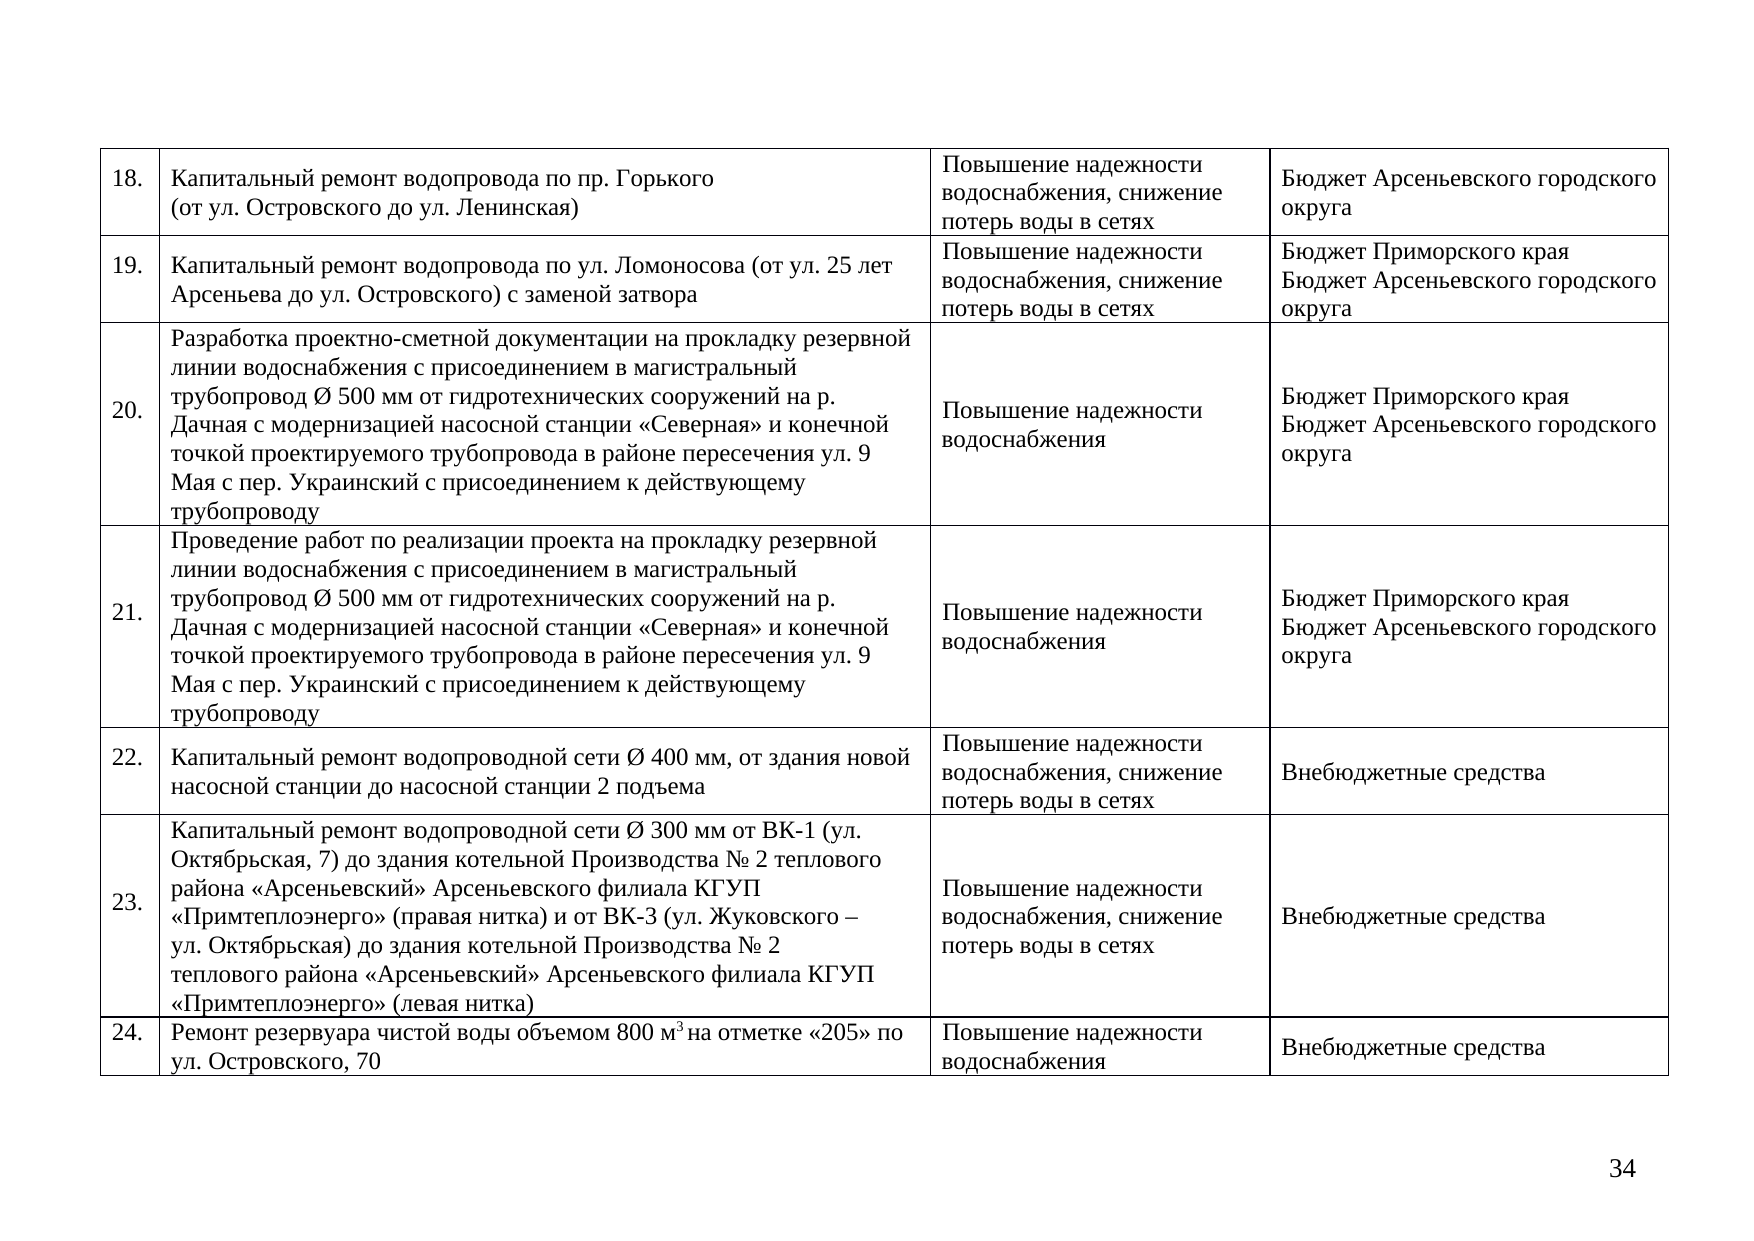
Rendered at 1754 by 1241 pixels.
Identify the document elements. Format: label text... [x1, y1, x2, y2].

table_cell Повышение надежности водоснабжения [931, 323, 1269, 524]
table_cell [1271, 1018, 1668, 1075]
table_cell Капитальный ремонт водопроводной сети Ø 300 мм от ВК-1 (ул. Октябрьская, 7) до здания котельной Производства № 2 теплового района «Арсеньевский» Арсеньевского филиала КГУП «Примтеплоэнерго» (правая нитка) и от ВК-3 (ул. Жуковского – ул. Октябрьская) до здания котельной Производства № 2 теплового района «Арсеньевский» Арсеньевского филиала КГУП «Примтеплоэнерго» (левая нитка) [160, 815, 930, 1016]
table_cell Повышение надежности водоснабжения, снижение потерь воды в сетях [931, 728, 1269, 814]
table_cell [101, 1018, 159, 1075]
table_cell Капитальный ремонт водопровода по пр. Горького (от ул. Островского до ул. Ленинская) [160, 149, 930, 235]
table_cell Бюджет Приморского края Бюджет Арсеньевского городского округа [1271, 526, 1668, 727]
table_cell Ремонт резервуара чистой воды объемом 800 м3 на отметке «205» по ул. Островского, 70 [160, 1018, 930, 1075]
table_cell [101, 728, 159, 814]
table_cell Повышение надежности водоснабжения, снижение потерь воды в сетях [931, 236, 1269, 322]
table_cell [101, 149, 159, 235]
table_cell Проведение работ по реализации проекта на прокладку резервной линии водоснабжения с присоединением в магистральный трубопровод Ø 500 мм от гидротехнических сооружений на р. Дачная с модернизацией насосной станции «Северная» и конечной точкой проектируемого трубопровода в районе пересечения ул. 9 Мая с пер. Украинский с присоединением к действующему трубопроводу [160, 526, 930, 727]
table_cell Капитальный ремонт водопроводной сети Ø 400 мм, от здания новой насосной станции до насосной станции 2 подъема [160, 728, 930, 814]
table_cell [101, 526, 159, 727]
table_cell Капитальный ремонт водопровода по ул. Ломоносова (от ул. 25 лет Арсеньева до ул. Островского) с заменой затвора [160, 236, 930, 322]
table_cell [931, 815, 1269, 1016]
table_cell Бюджет Приморского края Бюджет Арсеньевского городского округа [1271, 236, 1668, 322]
table_cell Повышение надежности водоснабжения [931, 526, 1269, 727]
table_cell Повышение надежности водоснабжения [931, 1018, 1269, 1075]
table_cell Внебюджетные средства [1271, 728, 1668, 814]
table_cell [101, 815, 159, 1016]
table_cell Бюджет Приморского края Бюджет Арсеньевского городского округа [1271, 323, 1668, 524]
table_cell Разработка проектно-сметной документации на прокладку резервной линии водоснабжения с присоединением в магистральный трубопровод Ø 500 мм от гидротехнических сооружений на р. Дачная с модернизацией насосной станции «Северная» и конечной точкой проектируемого трубопровода в районе пересечения ул. 9 Мая с пер. Украинский с присоединением к действующему трубопроводу [160, 323, 930, 524]
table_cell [931, 149, 1269, 235]
table_cell [101, 236, 159, 322]
table_cell [101, 323, 159, 524]
table_cell Внебюджетные средства [1271, 815, 1668, 1016]
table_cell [1271, 149, 1668, 235]
